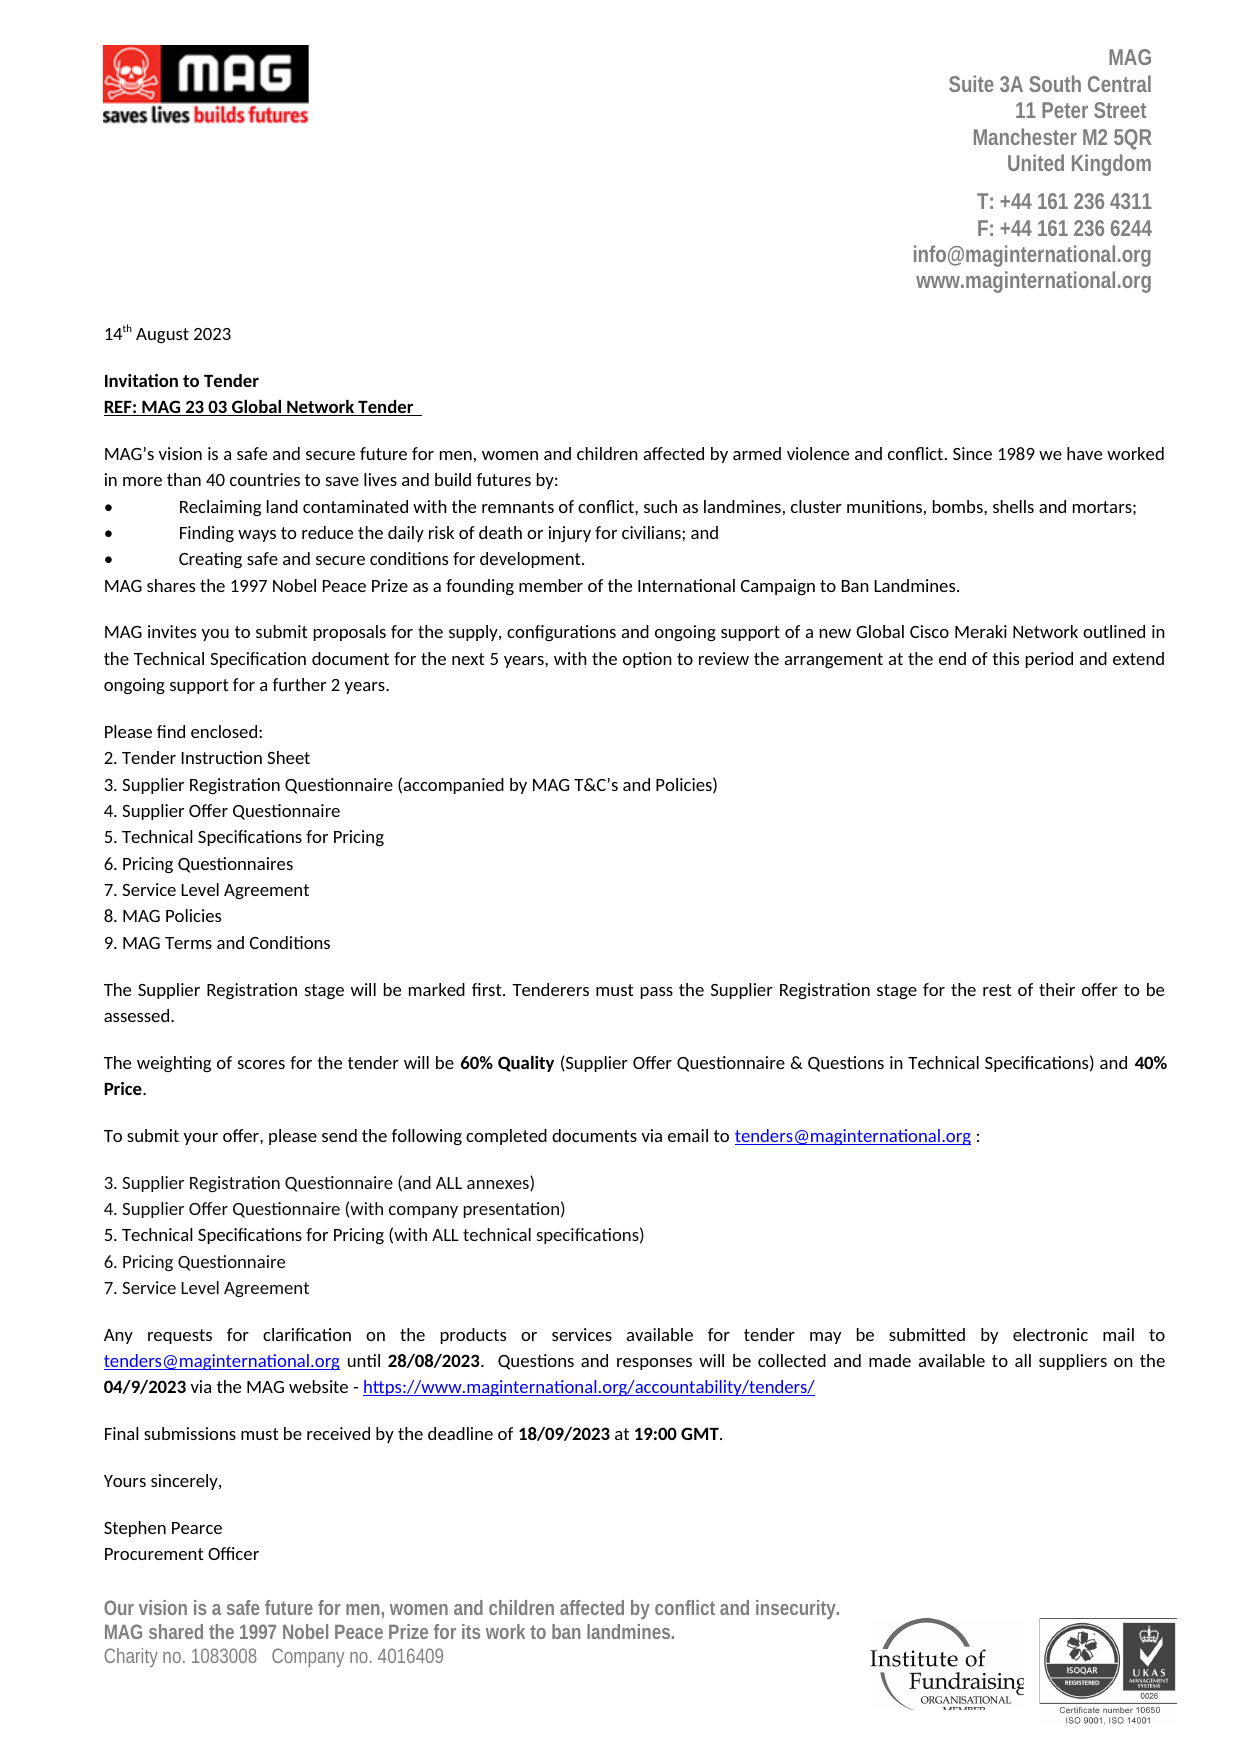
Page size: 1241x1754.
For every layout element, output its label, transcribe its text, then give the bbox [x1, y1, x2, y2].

text Stephen Pearce [103, 1516, 1167, 1539]
text 7. Service Level Agreement [103, 1276, 1167, 1299]
text • Creating safe and secure conditions for development. [103, 548, 1167, 571]
text 6. Pricing Questionnaires [103, 852, 1167, 875]
picture [102, 45, 309, 126]
text 5. Technical Specifications for Pricing [103, 826, 1167, 848]
text 3. Supplier Registration Questionnaire (and ALL annexes) [103, 1171, 1167, 1194]
text Please find enclosed: [103, 720, 1167, 743]
text 6. Pricing Questionnaire [103, 1250, 1167, 1273]
text 5. Technical Specifications for Pricing (with ALL technical specifications) [103, 1223, 1167, 1246]
text 4. Supplier Offer Questionnaire [103, 799, 1167, 822]
text Any requests for clarification on the products or services available for tender may be submitted by electronic mail to tenders@maginternational.org until 28/08/2023. Questions and responses will be collected and made available to all suppliers on the 04/9/2023 via the MAG website - https://www.maginternational.org/accountability/tenders/ [103, 1323, 1167, 1399]
text Procurement Officer [103, 1542, 1167, 1565]
text Final submissions must be received by the deadline of 18/09/2023 at 19:00 GMT. [103, 1422, 1167, 1445]
text Yours sincerely, [103, 1469, 1167, 1492]
text 3. Supplier Registration Questionnaire (accompanied by MAG T&C’s and Policies) [103, 773, 1167, 796]
text REF: MAG 23 03 Global Network Tender [103, 395, 1167, 418]
text • Finding ways to reduce the daily risk of death or injury for civilians; and [103, 521, 1167, 544]
text • Reclaiming land contaminated with the remnants of conflict, such as landmines, cluster munitions, bombs, shells and mortars; [103, 495, 1167, 518]
text To submit your offer, please send the following completed documents via email to tenders@maginternational.org : [103, 1124, 1167, 1147]
text Invitation to Tender [103, 369, 1167, 392]
text MAG’s vision is a safe and secure future for men, women and children affected by armed violence and conflict. Since 1989 we have worked in more than 40 countries to save lives and build futures by: [103, 442, 1167, 491]
text MAG shares the 1997 Nobel Peace Prize as a founding member of the International Campaign to Ban Landmines. [103, 574, 1167, 597]
text The weighting of scores for the tender will be 60% Quality (Supplier Offer Questionnaire & Questions in Technical Specifications) and 40% Price. [103, 1051, 1167, 1100]
text 8. MAG Policies [103, 905, 1167, 928]
text 14th August 2023 [103, 322, 1167, 345]
text MAG invites you to submit proposals for the supply, configurations and ongoing support of a new Global Cisco Meraki Network outlined in the Technical Specification document for the next 5 years, with the option to review the arrangement at the end of this period and extend ongoing support for a further 2 years. [103, 621, 1167, 696]
text 4. Supplier Offer Questionnaire (with company presentation) [103, 1197, 1167, 1220]
text 7. Service Level Agreement [103, 878, 1167, 901]
text The Supplier Registration stage will be marked first. Tenderers must pass the Supplier Registration stage for the rest of their offer to be assessed. [103, 978, 1167, 1027]
text 9. MAG Terms and Conditions [103, 931, 1167, 954]
text 2. Tender Instruction Sheet [103, 747, 1167, 769]
picture [870, 1618, 1024, 1710]
picture [1039, 1618, 1178, 1725]
